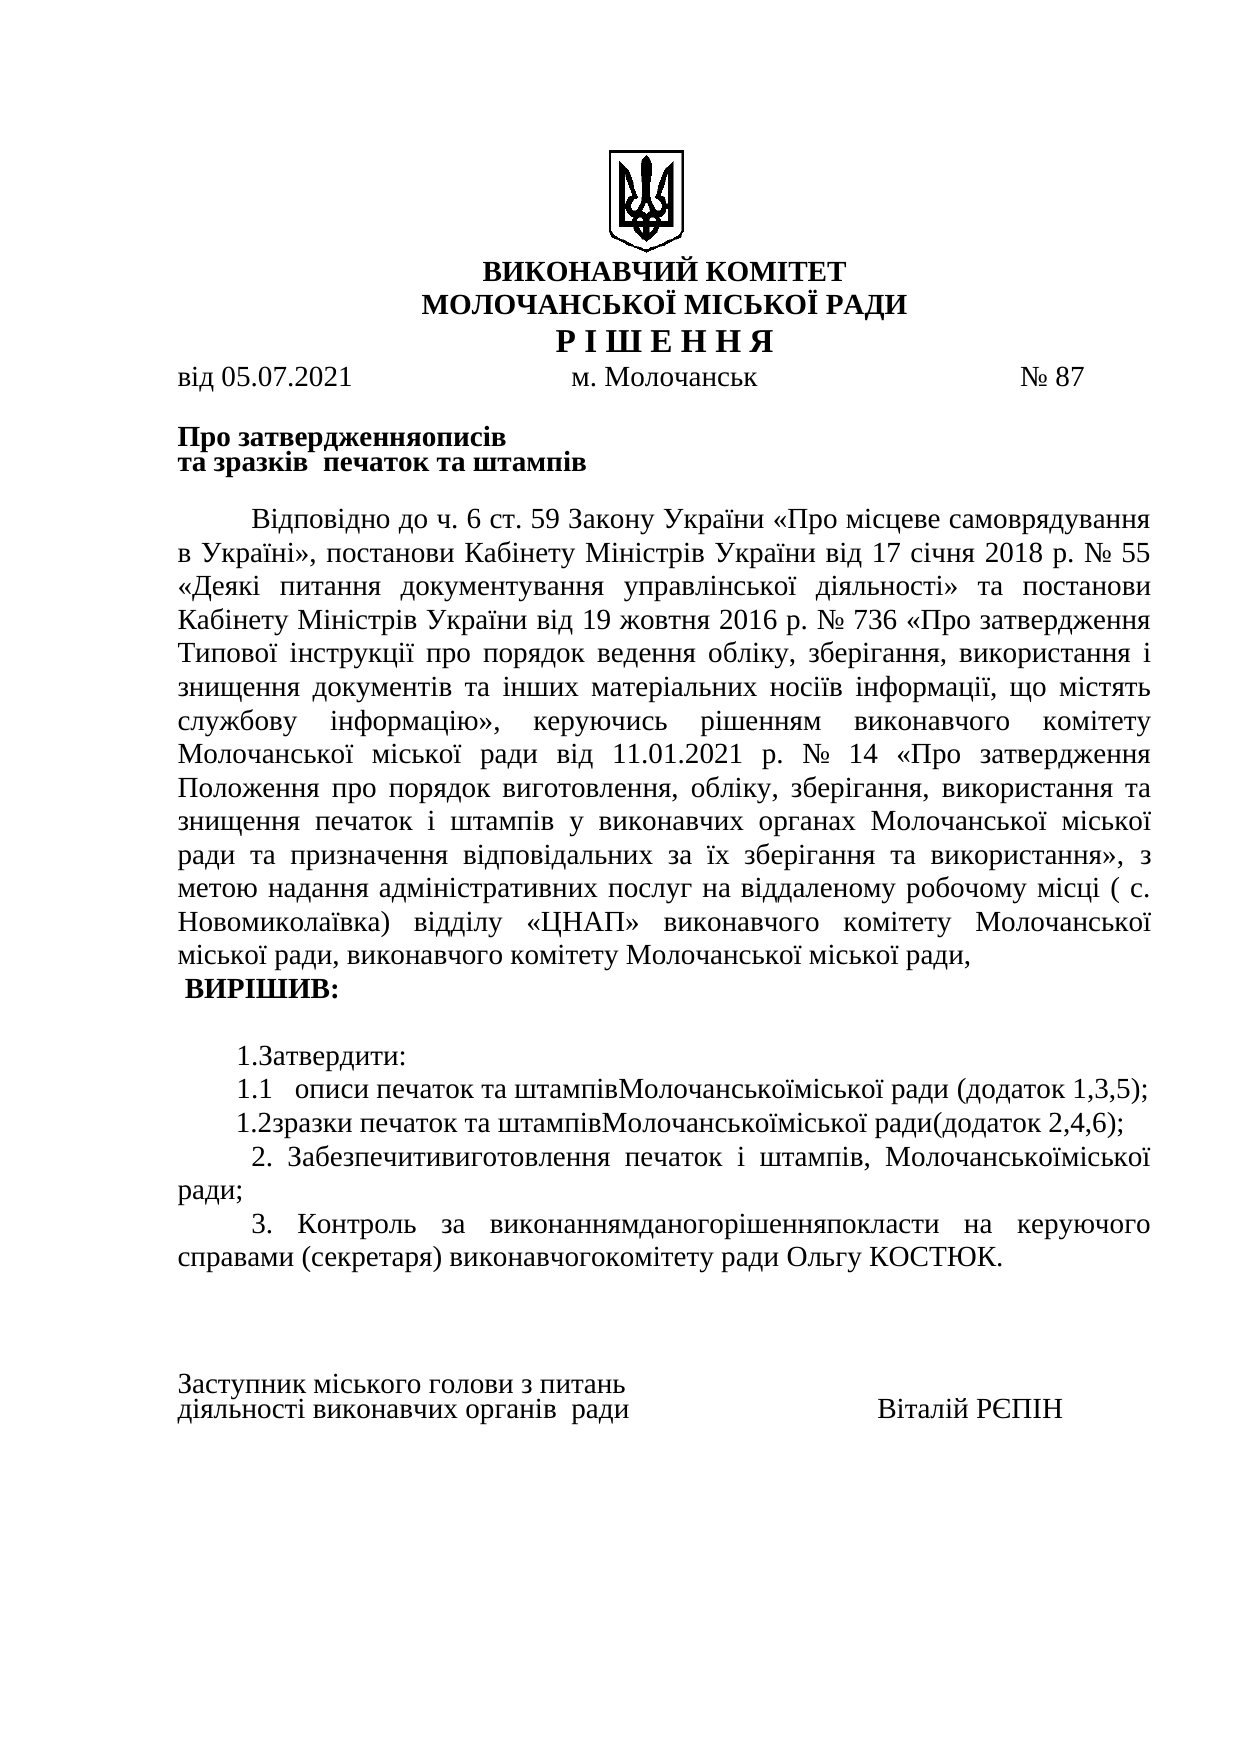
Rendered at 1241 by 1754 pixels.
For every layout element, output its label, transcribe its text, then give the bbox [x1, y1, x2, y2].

text діяльності виконавчих органів ради Віталій РЄПІН [177, 1398, 1152, 1423]
text МОЛОЧАНСЬКОЇ МІСЬКОЇ РАДИ [177, 287, 1152, 321]
text та зразків печаток та штампів [177, 451, 1152, 476]
text 1.1 описи печаток та штампівМолочанськоїміської ради (додаток 1,3,5); [183, 1072, 1167, 1105]
text 2. Забезпечитивиготовлення печаток і штампів, Молочанськоїміської ради; [177, 1139, 1152, 1206]
picture [594, 146, 706, 254]
text Про затвердженняописів [177, 426, 1152, 451]
text від 05.07.2021 м. Молочанськ № 87 [177, 359, 1152, 393]
text Заступник міського голови з питань [177, 1373, 1152, 1398]
text 1.2зразки печаток та штампівМолочанськоїміської ради(додаток 2,4,6); [177, 1105, 1152, 1139]
text Р І Ш Е Н Н Я [177, 321, 1152, 359]
text 3. Контроль за виконаннямданогорішенняпокласти на керуючого справами (секретаря) виконавчогокомітету ради Ольгу КОСТЮК. [177, 1206, 1152, 1273]
text ВИРІШИВ: [177, 971, 1152, 1004]
text 1.Затвердити: [183, 1038, 1167, 1072]
text Відповідно до ч. 6 ст. 59 Закону України «Про місцеве самоврядування в Україні», постанови Кабінету Міністрів України від 17 січня 2018 р. № 55 «Деякі питання документування управлінської діяльності» та постанови Кабінету Міністрів України від 19 жовтня 2016 р. № 736 «Про затвердження Типової інструкції про порядок ведення обліку, зберігання, використання і знищення документів та інших матеріальних носіїв інформації, що містять службову інформацію», керуючись рішенням виконавчого комітету Молочанської міської ради від 11.01.2021 р. № 14 «Про затвердження Положення про порядок виготовлення, обліку, зберігання, використання та знищення печаток і штампів у виконавчих органах Молочанської міської ради та призначення відповідальних за їх зберігання та використання», з метою надання адміністративних послуг на віддаленому робочому місці ( с. Новомиколаївка) відділу «ЦНАП» виконавчого комітету Молочанської міської ради, виконавчого комітету Молочанської міської ради, [177, 501, 1152, 971]
text ВИКОНАВЧИЙ КОМІТЕТ [177, 254, 1152, 287]
